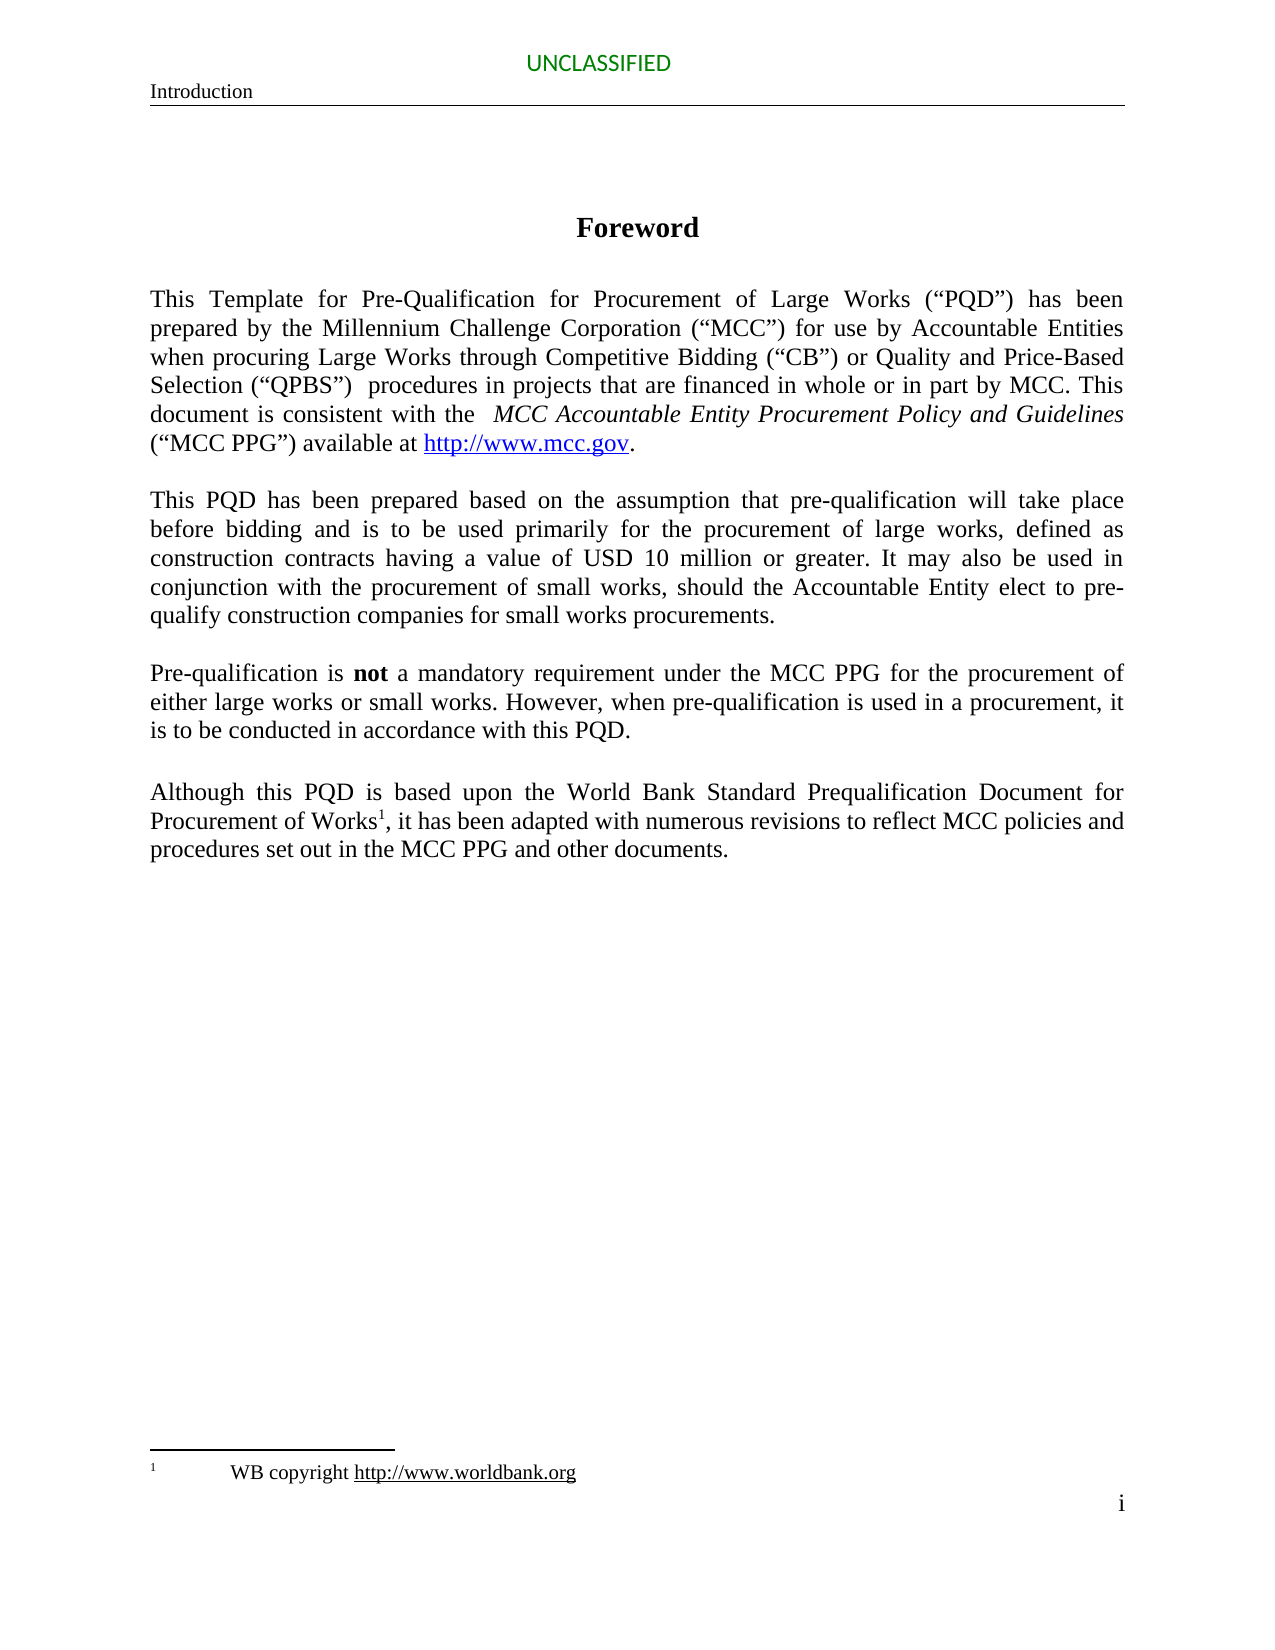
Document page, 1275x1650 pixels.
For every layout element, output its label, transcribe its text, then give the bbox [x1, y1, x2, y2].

text Pre-qualification is not a mandatory requirement under the MCC PPG for the procurement of either large works or small works. However, when pre-qualification is used in a procurement, it is to be conducted in accordance with this PQD. [150, 658, 1125, 744]
text This PQD has been prepared based on the assumption that pre-qualification will take place before bidding and is to be used primarily for the procurement of large works, defined as construction contracts having a value of USD 10 million or greater. It may also be used in conjunction with the procurement of small works, should the Accountable Entity elect to pre-qualify construction companies for small works procurements. [150, 485, 1125, 629]
text Although this PQD is based upon the World Bank Standard Prequalification Document for Procurement of Works, it has been adapted with numerous revisions to reflect MCC policies and procedures set out in the MCC PPG and other documents. [150, 777, 1125, 863]
text Foreword [150, 210, 1125, 243]
text This Template for Pre-Qualification for Procurement of Large Works (“PQD”) has been prepared by the Millennium Challenge Corporation (“MCC”) for use by Accountable Entities when procuring Large Works through Competitive Bidding (“CB”) or Quality and Price-Based Selection (“QPBS”) procedures in projects that are financed in whole or in part by MCC. This document is consistent with the MCC Accountable Entity Procurement Policy and Guidelines (“MCC PPG”) available at http://www.mcc.gov. [150, 284, 1125, 457]
